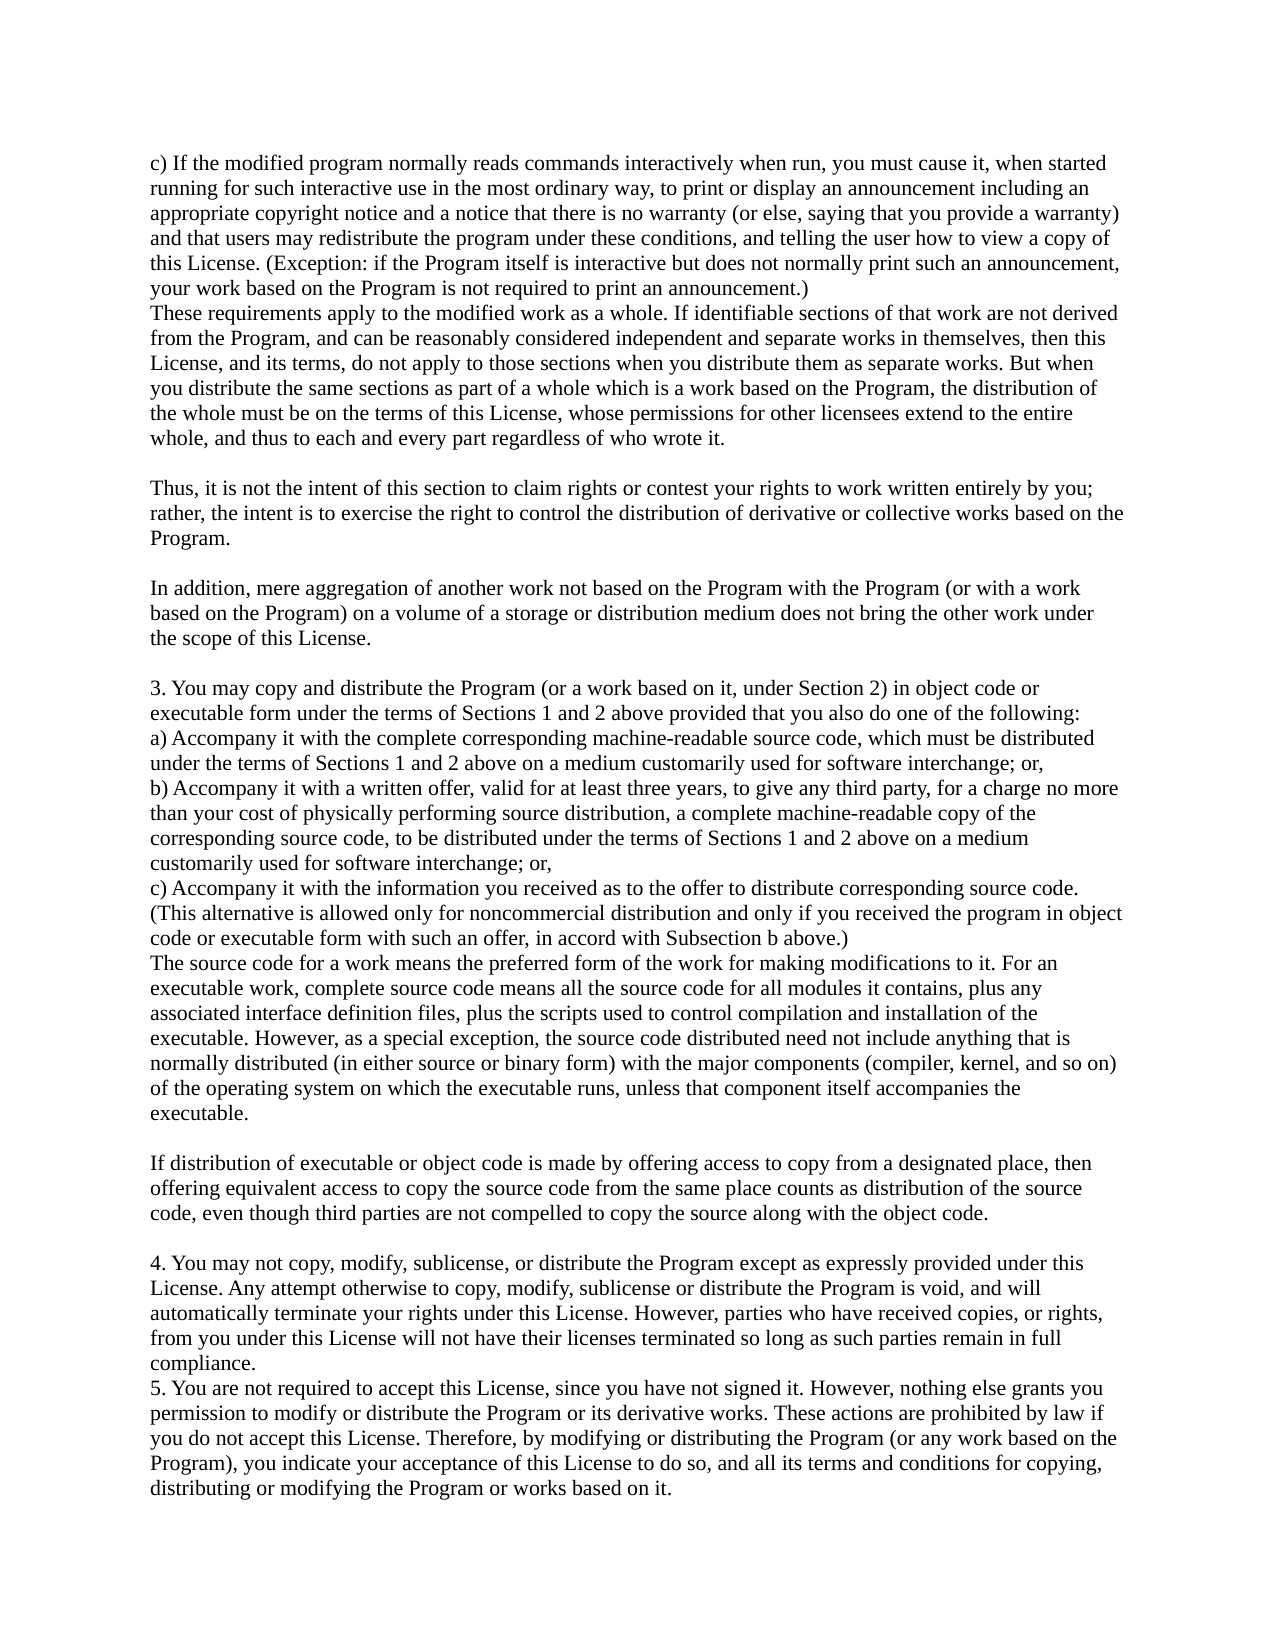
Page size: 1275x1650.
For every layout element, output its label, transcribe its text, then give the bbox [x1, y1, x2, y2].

text 3. You may copy and distribute the Program (or a work based on it, under Section 2) in object code or executable form under the terms of Sections 1 and 2 above provided that you also do one of the following: [150, 675, 1125, 725]
text Thus, it is not the intent of this section to claim rights or contest your rights to work written entirely by you; rather, the intent is to exercise the right to control the distribution of derivative or collective works based on the Program. [150, 475, 1125, 550]
text These requirements apply to the modified work as a whole. If identifiable sections of that work are not derived from the Program, and can be reasonably considered independent and separate works in themselves, then this License, and its terms, do not apply to those sections when you distribute them as separate works. But when you distribute the same sections as part of a whole which is a work based on the Program, the distribution of the whole must be on the terms of this License, whose permissions for other licensees extend to the entire whole, and thus to each and every part regardless of who wrote it. [150, 300, 1125, 450]
text c) Accompany it with the information you received as to the offer to distribute corresponding source code. (This alternative is allowed only for noncommercial distribution and only if you received the program in object code or executable form with such an offer, in accord with Subsection b above.) [150, 875, 1125, 950]
text 5. You are not required to accept this License, since you have not signed it. However, nothing else grants you permission to modify or distribute the Program or its derivative works. These actions are prohibited by law if you do not accept this License. Therefore, by modifying or distributing the Program (or any work based on the Program), you indicate your acceptance of this License to do so, and all its terms and conditions for copying, distributing or modifying the Program or works based on it. [150, 1375, 1125, 1500]
text a) Accompany it with the complete corresponding machine-readable source code, which must be distributed under the terms of Sections 1 and 2 above on a medium customarily used for software interchange; or, [150, 725, 1125, 775]
text The source code for a work means the preferred form of the work for making modifications to it. For an executable work, complete source code means all the source code for all modules it contains, plus any associated interface definition files, plus the scripts used to control compilation and installation of the executable. However, as a special exception, the source code distributed need not include anything that is normally distributed (in either source or binary form) with the major components (compiler, kernel, and so on) of the operating system on which the executable runs, unless that component itself accompanies the executable. [150, 950, 1125, 1125]
text b) Accompany it with a written offer, valid for at least three years, to give any third party, for a charge no more than your cost of physically performing source distribution, a complete machine-readable copy of the corresponding source code, to be distributed under the terms of Sections 1 and 2 above on a medium customarily used for software interchange; or, [150, 775, 1125, 875]
text In addition, mere aggregation of another work not based on the Program with the Program (or with a work based on the Program) on a volume of a storage or distribution medium does not bring the other work under the scope of this License. [150, 575, 1125, 650]
text If distribution of executable or object code is made by offering access to copy from a designated place, then offering equivalent access to copy the source code from the same place counts as distribution of the source code, even though third parties are not compelled to copy the source along with the object code. [150, 1150, 1125, 1225]
text 4. You may not copy, modify, sublicense, or distribute the Program except as expressly provided under this License. Any attempt otherwise to copy, modify, sublicense or distribute the Program is void, and will automatically terminate your rights under this License. However, parties who have received copies, or rights, from you under this License will not have their licenses terminated so long as such parties remain in full compliance. [150, 1250, 1125, 1375]
text c) If the modified program normally reads commands interactively when run, you must cause it, when started running for such interactive use in the most ordinary way, to print or display an announcement including an appropriate copyright notice and a notice that there is no warranty (or else, saying that you provide a warranty) and that users may redistribute the program under these conditions, and telling the user how to view a copy of this License. (Exception: if the Program itself is interactive but does not normally print such an announcement, your work based on the Program is not required to print an announcement.) [150, 150, 1125, 300]
